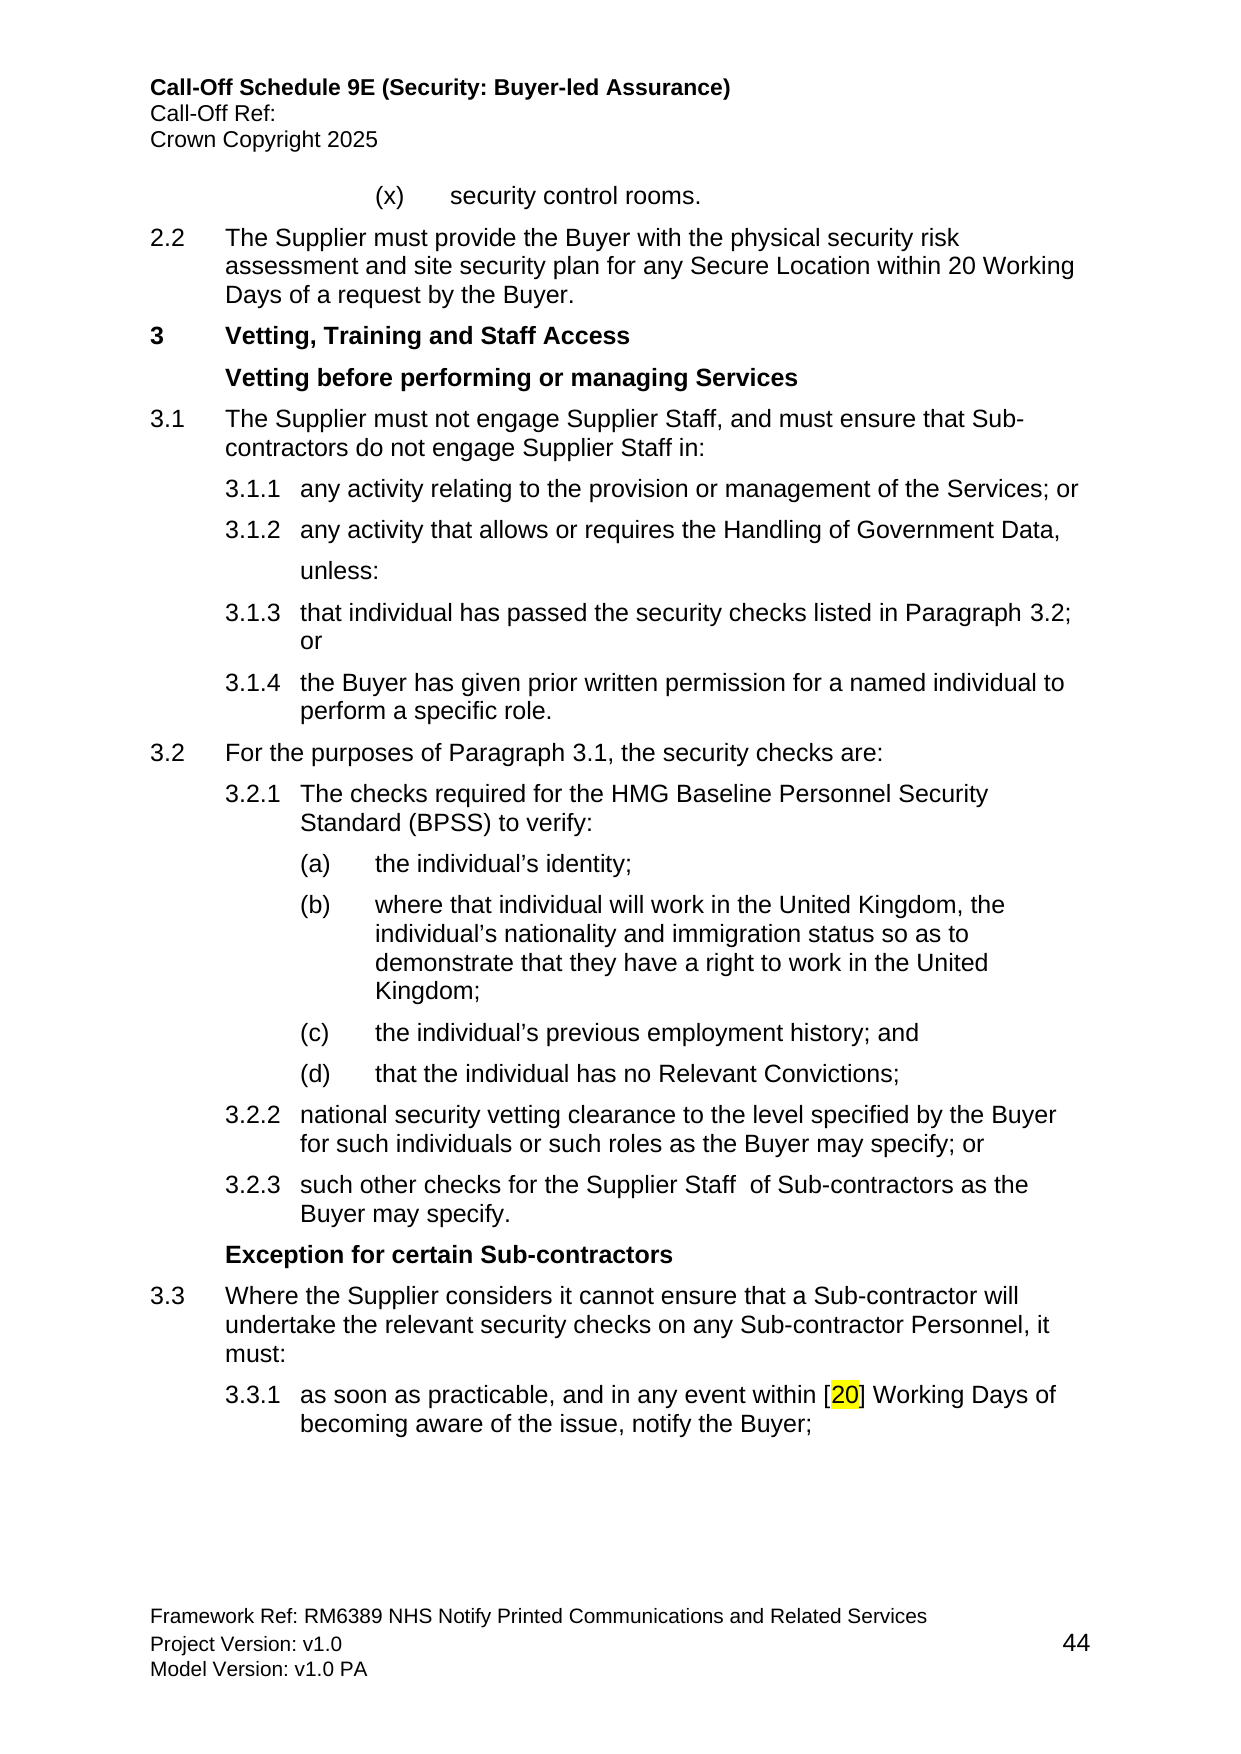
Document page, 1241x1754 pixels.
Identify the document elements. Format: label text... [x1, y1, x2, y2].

list The Supplier must not engage Supplier Staff, and must ensure that Sub-contractors do not engage Supplier Staff in: [150, 404, 1090, 461]
list For the purposes of Paragraph ‎3.1, the security checks are: [150, 738, 1090, 766]
list that the individual has no Relevant Convictions; [300, 1059, 1090, 1088]
list the Buyer has given prior written permission for a named individual to perform a specific role. [225, 668, 1090, 725]
list where that individual will work in the United Kingdom, the individual’s nationality and immigration status so as to demonstrate that they have a right to work in the United Kingdom; [300, 890, 1090, 1005]
list as soon as practicable, and in any event within [20] Working Days of becoming aware of the issue, notify the Buyer; [225, 1380, 1090, 1438]
list the individual’s previous employment history; and [300, 1018, 1090, 1046]
subtitle unless: [225, 556, 1090, 585]
list any activity that allows or requires the Handling of Government Data, [225, 515, 1090, 544]
list the individual’s identity; [300, 849, 1090, 878]
list security control rooms. [375, 181, 1090, 210]
list that individual has passed the security checks listed in Paragraph ‎3.2; or [225, 598, 1090, 655]
list any activity relating to the provision or management of the Services; or [225, 474, 1090, 503]
text Exception for certain Sub-contractors [225, 1240, 1090, 1269]
list The Supplier must provide the Buyer with the physical security risk assessment and site security plan for any Secure Location within 20 Working Days of a request by the Buyer. [150, 223, 1090, 309]
list such other checks for the Supplier Staff of Sub-contractors as the Buyer may specify. [225, 1170, 1090, 1228]
list Vetting, Training and Staff Access [150, 321, 1090, 350]
list Where the Supplier considers it cannot ensure that a Sub-contractor will undertake the relevant security checks on any Sub-contractor Personnel, it must: [150, 1281, 1090, 1368]
text Vetting before performing or managing Services [225, 363, 1090, 391]
list The checks required for the HMG Baseline Personnel Security Standard (BPSS) to verify: [225, 779, 1090, 836]
list national security vetting clearance to the level specified by the Buyer for such individuals or such roles as the Buyer may specify; or [225, 1100, 1090, 1158]
